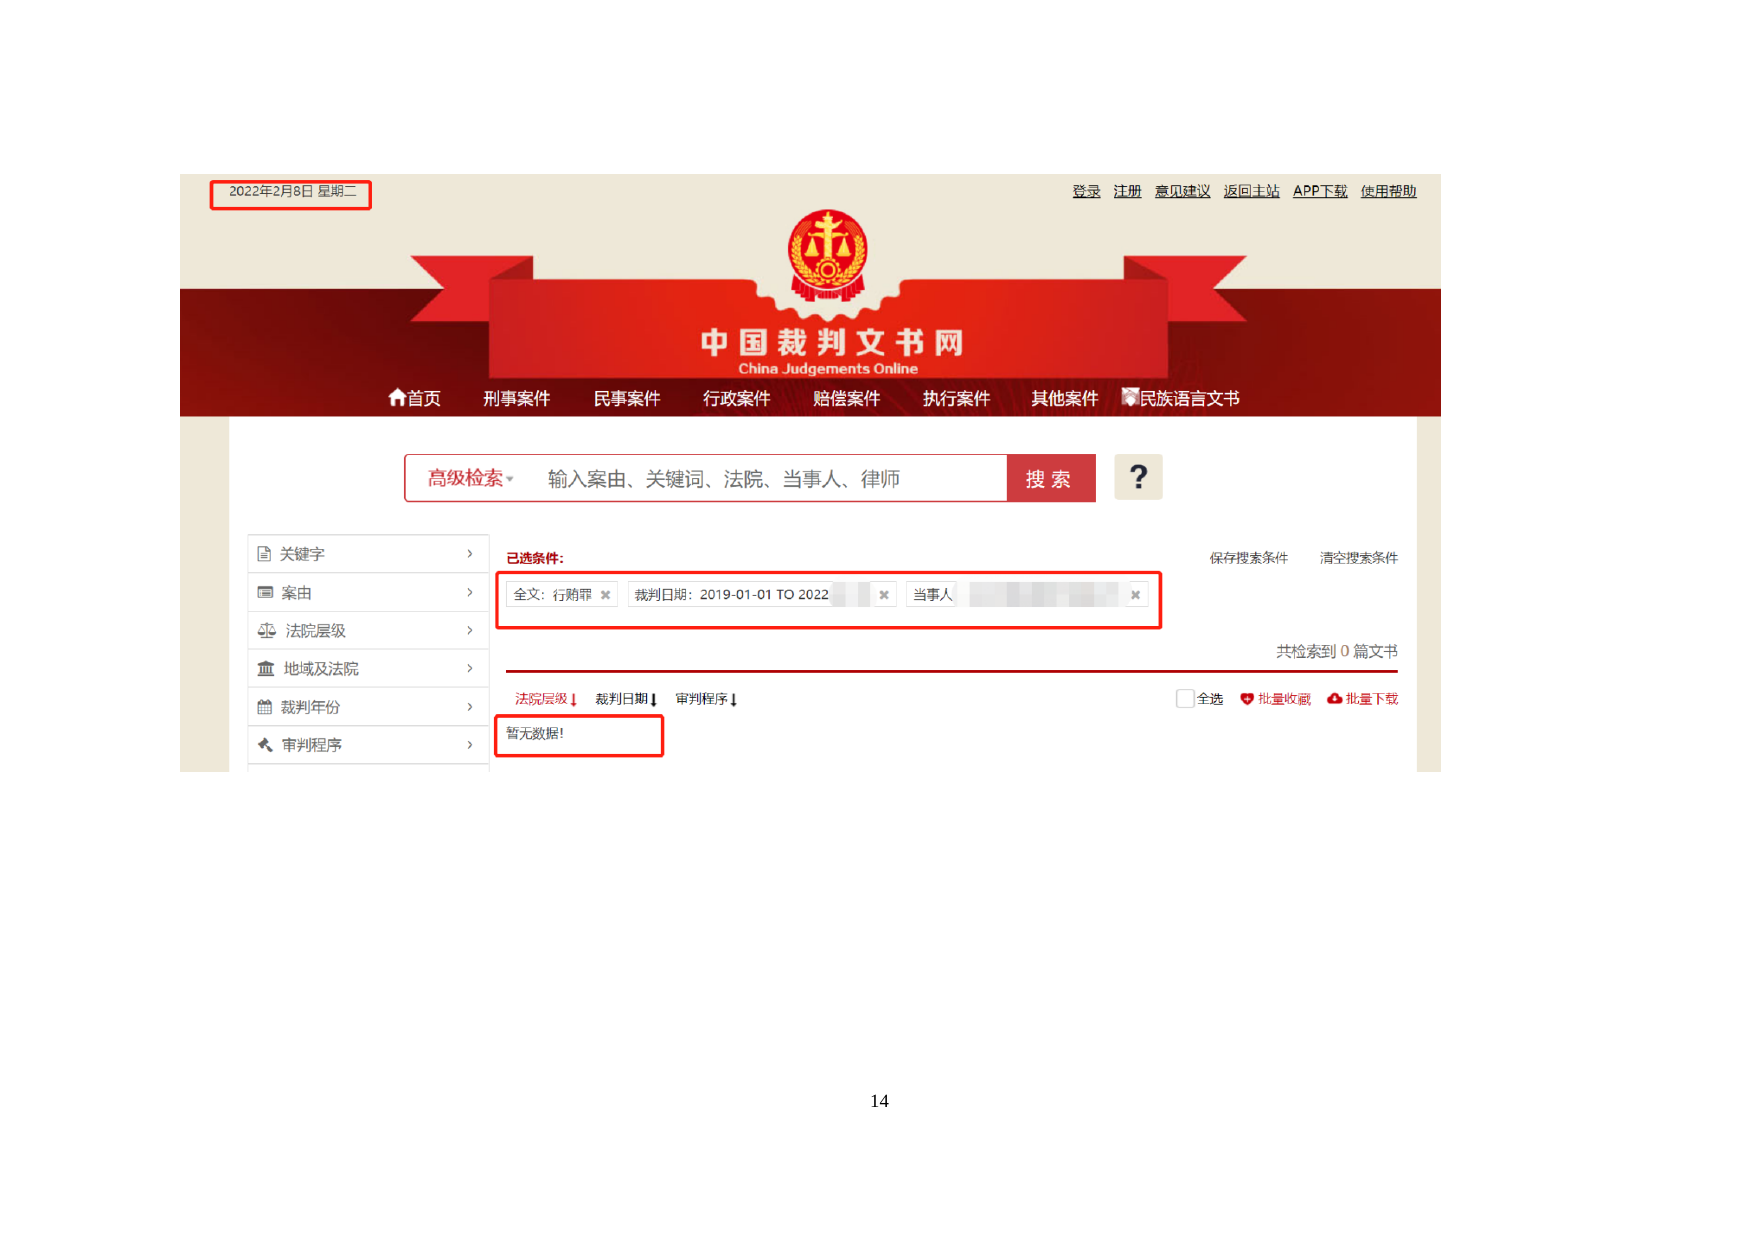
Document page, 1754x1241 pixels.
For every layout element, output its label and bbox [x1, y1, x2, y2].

picture [180, 174, 1441, 772]
